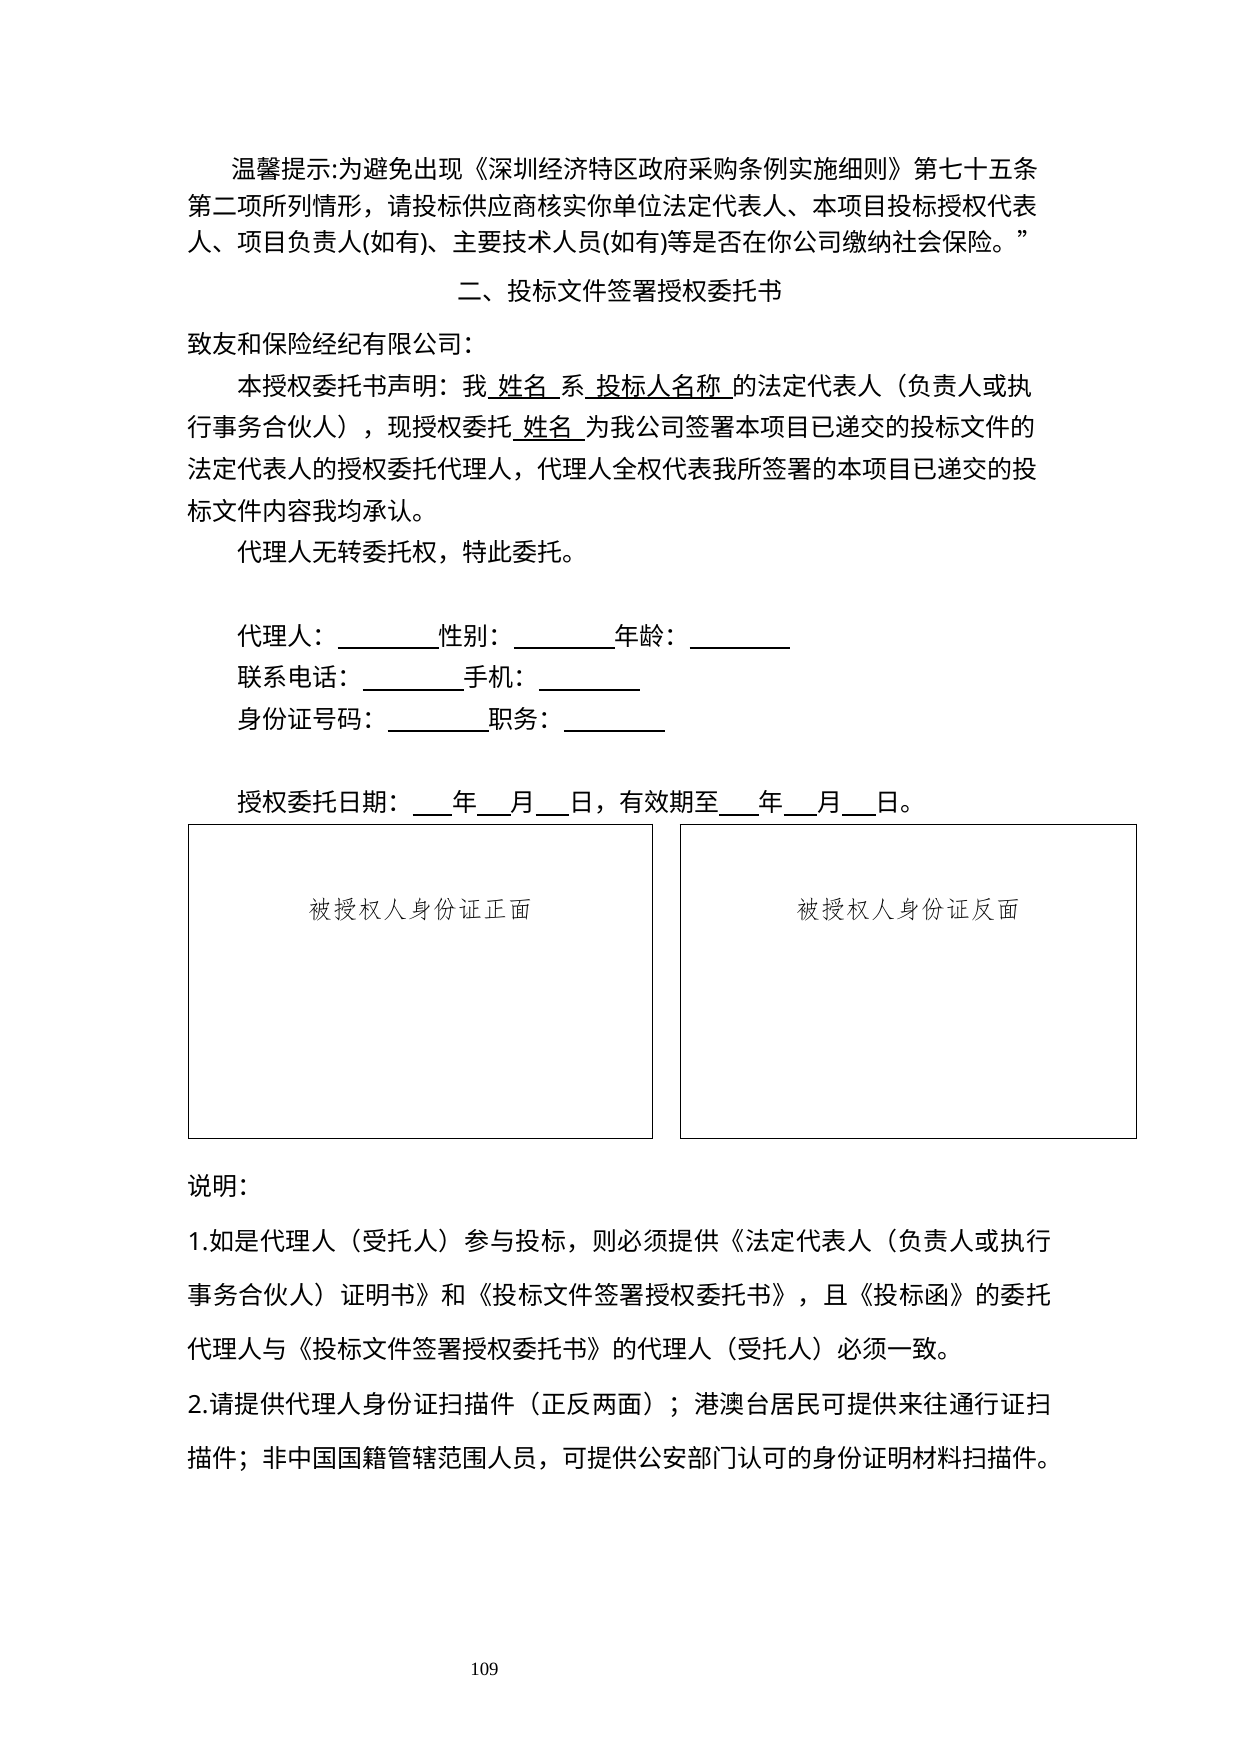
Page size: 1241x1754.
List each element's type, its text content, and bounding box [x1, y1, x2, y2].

subtitle 二、投标文件签署授权委托书 [187, 271, 1053, 307]
text 2.请提供代理人身份证扫描件（正反两面）；港澳台居民可提供来往通行证扫描件；非中国国籍管辖范围人员，可提供公安部门认可的身份证明材料扫描件。 [187, 1384, 1053, 1475]
text 身份证号码： 职务： [187, 695, 1053, 737]
text 授权委托日期： 年 月 日，有效期至 年 月 日。 [187, 778, 1053, 820]
text 温馨提示:为避免出现《深圳经济特区政府采购条例实施细则》第七十五条第二项所列情形，请投标供应商核实你单位法定代表人、本项目投标授权代表人、项目负责人(如有)、主要技术人员(如有)等是否在你公司缴纳社会保险。” [187, 150, 1053, 259]
text 说明： [187, 1167, 1053, 1203]
text 致友和保险经纪有限公司： [187, 320, 1053, 362]
text 1.如是代理人（受托人）参与投标，则必须提供《法定代表人（负责人或执行事务合伙人）证明书》和《投标文件签署授权委托书》，且《投标函》的委托代理人与《投标文件签署授权委托书》的代理人（受托人）必须一致。 [187, 1221, 1053, 1366]
text 代理人无转委托权，特此委托。 [187, 528, 1053, 570]
text 代理人： 性别： 年龄： [187, 612, 1053, 653]
text 联系电话： 手机： [187, 653, 1053, 695]
text 本授权委托书声明：我 姓名 系 投标人名称 的法定代表人（负责人或执行事务合伙人），现授权委托 姓名 为我公司签署本项目已递交的投标文件的法定代表人的授权委托代理人，代理人全权代表我所签署的本项目已递交的投标文件内容我均承认。 [187, 362, 1053, 528]
